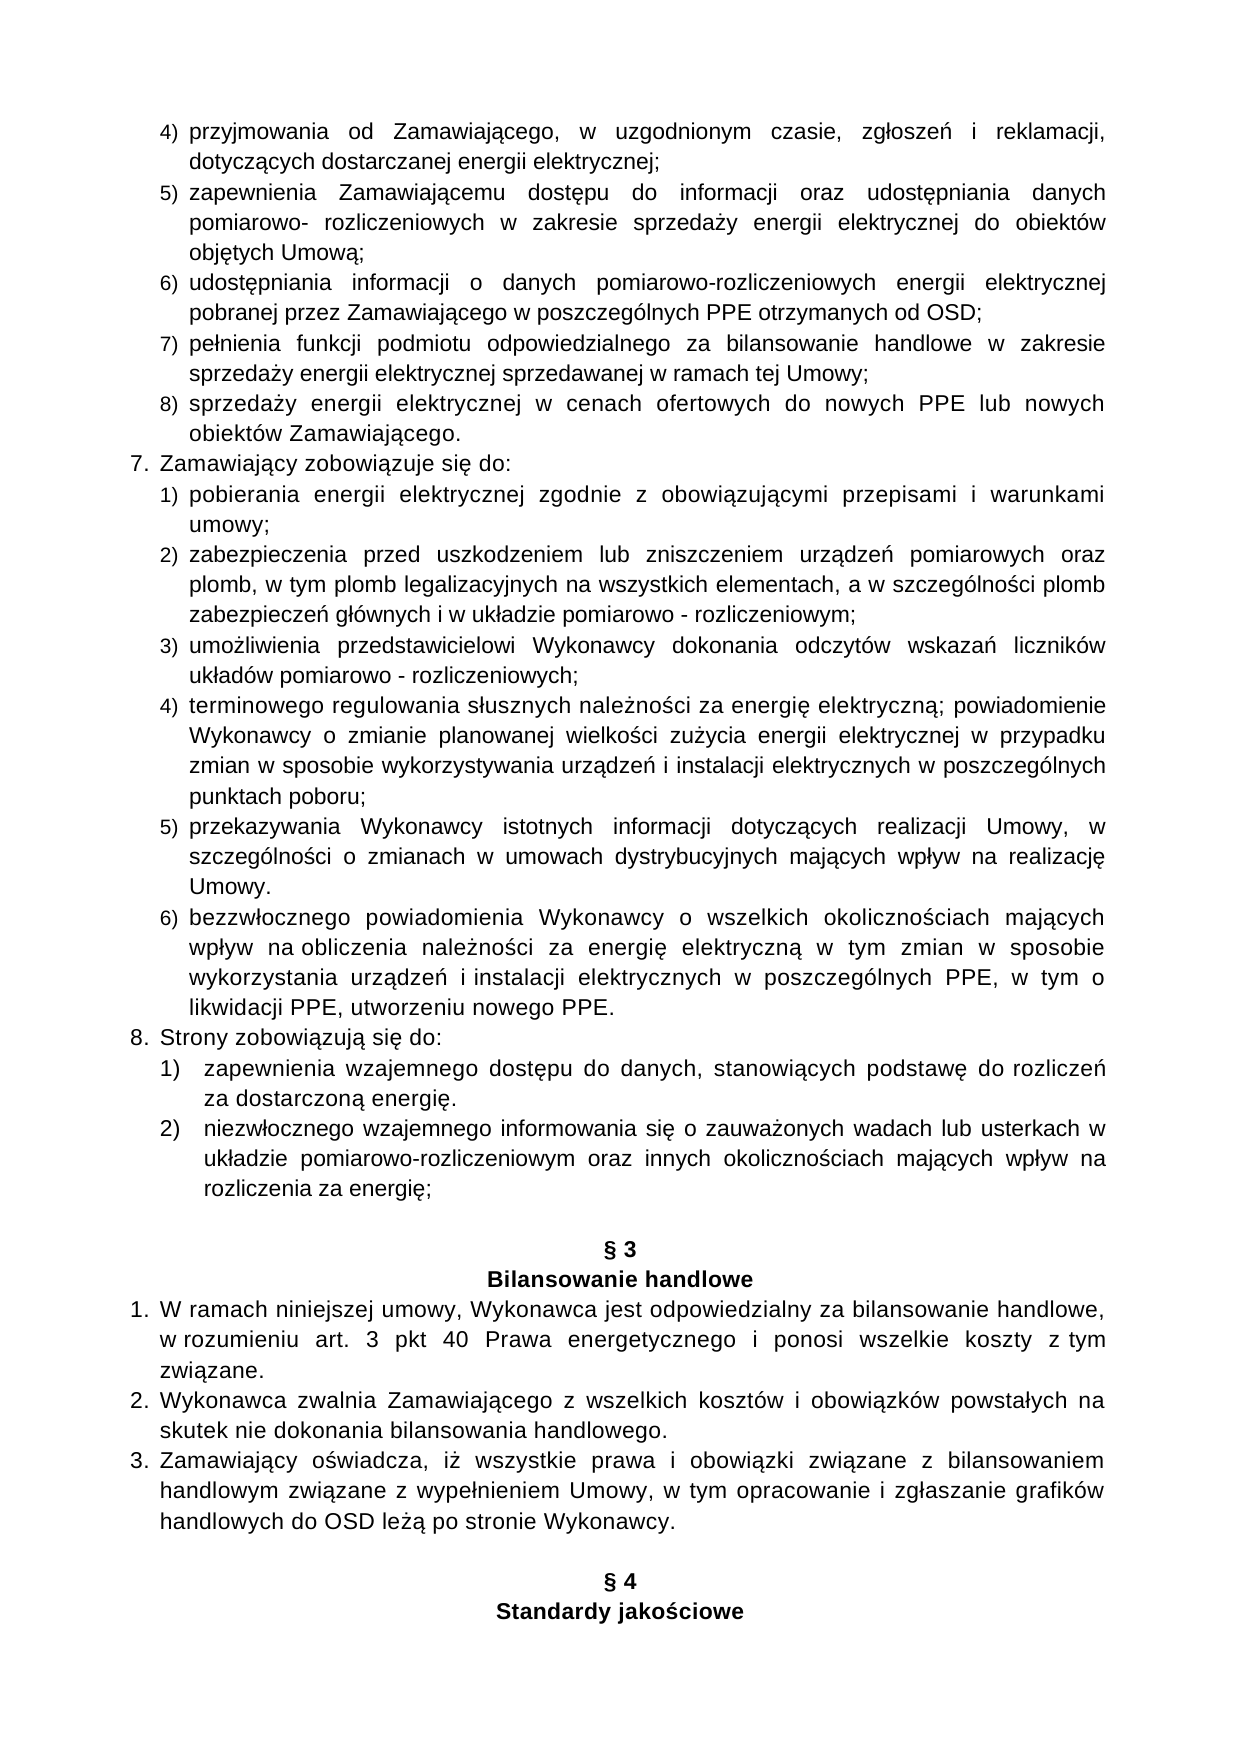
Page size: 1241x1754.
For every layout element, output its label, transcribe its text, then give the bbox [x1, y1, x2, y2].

list zapewnienia wzajemnego dostępu do danych, stanowiących podstawę do rozliczeń za dostarczoną energię. [159, 1054, 1106, 1111]
list umożliwienia przedstawicielowi Wykonawcy dokonania odczytów wskazań liczników układów pomiarowo - rozliczeniowych; [159, 632, 1106, 688]
list zabezpieczenia przed uszkodzeniem lub zniszczeniem urządzeń pomiarowych oraz plomb, w tym plomb legalizacyjnych na wszystkich elementach, a w szczególności plomb zabezpieczeń głównych i w układzie pomiarowo - rozliczeniowym; [159, 541, 1106, 628]
list pełnienia funkcji podmiotu odpowiedzialnego za bilansowanie handlowe w zakresie sprzedaży energii elektrycznej sprzedawanej w ramach tej Umowy; [159, 329, 1106, 386]
list sprzedaży energii elektrycznej w cenach ofertowych do nowych PPE lub nowych obiektów Zamawiającego. [159, 390, 1106, 447]
list przyjmowania od Zamawiającego, w uzgodnionym czasie, zgłoszeń i reklamacji, dotyczących dostarczanej energii elektrycznej; [159, 118, 1106, 175]
text Bilansowanie handlowe [130, 1266, 1110, 1292]
list niezwłocznego wzajemnego informowania się o zauważonych wadach lub usterkach w układzie pomiarowo-rozliczeniowym oraz innych okolicznościach mających wpływ na rozliczenia za energię; [159, 1115, 1106, 1202]
text § 3 [130, 1236, 1110, 1262]
list Wykonawca zwalnia Zamawiającego z wszelkich kosztów i obowiązków powstałych na skutek nie dokonania bilansowania handlowego. [130, 1387, 1106, 1443]
list Strony zobowiązują się do: [130, 1024, 1106, 1051]
list pobierania energii elektrycznej zgodnie z obowiązującymi przepisami i warunkami umowy; [159, 481, 1106, 537]
list Zamawiający oświadcza, iż wszystkie prawa i obowiązki związane z bilansowaniem handlowym związane z wypełnieniem Umowy, w tym opracowanie i zgłaszanie grafików handlowych do OSD leżą po stronie Wykonawcy. [130, 1447, 1106, 1534]
list bezzwłocznego powiadomienia Wykonawcy o wszelkich okolicznościach mających wpływ na obliczenia należności za energię elektryczną w tym zmian w sposobie wykorzystania urządzeń i instalacji elektrycznych w poszczególnych PPE, w tym o likwidacji PPE, utworzeniu nowego PPE. [159, 903, 1106, 1021]
list Zamawiający zobowiązuje się do: [130, 450, 1106, 477]
list terminowego regulowania słusznych należności za energię elektryczną; powiadomienie Wykonawcy o zmianie planowanej wielkości zużycia energii elektrycznej w przypadku zmian w sposobie wykorzystywania urządzeń i instalacji elektrycznych w poszczególnych punktach poboru; [159, 692, 1106, 809]
list przekazywania Wykonawcy istotnych informacji dotyczących realizacji Umowy, w szczególności o zmianach w umowach dystrybucyjnych mających wpływ na realizację Umowy. [159, 813, 1106, 900]
list udostępniania informacji o danych pomiarowo-rozliczeniowych energii elektrycznej pobranej przez Zamawiającego w poszczególnych PPE otrzymanych od OSD; [159, 269, 1106, 326]
text § 4 [130, 1568, 1110, 1594]
list zapewnienia Zamawiającemu dostępu do informacji oraz udostępniania danych pomiarowo- rozliczeniowych w zakresie sprzedaży energii elektrycznej do obiektów objętych Umową; [159, 178, 1106, 265]
list W ramach niniejszej umowy, Wykonawca jest odpowiedzialny za bilansowanie handlowe, w rozumieniu art. 3 pkt 40 Prawa energetycznego i ponosi wszelkie koszty z tym związane. [130, 1296, 1106, 1383]
text Standardy jakościowe [130, 1598, 1110, 1625]
